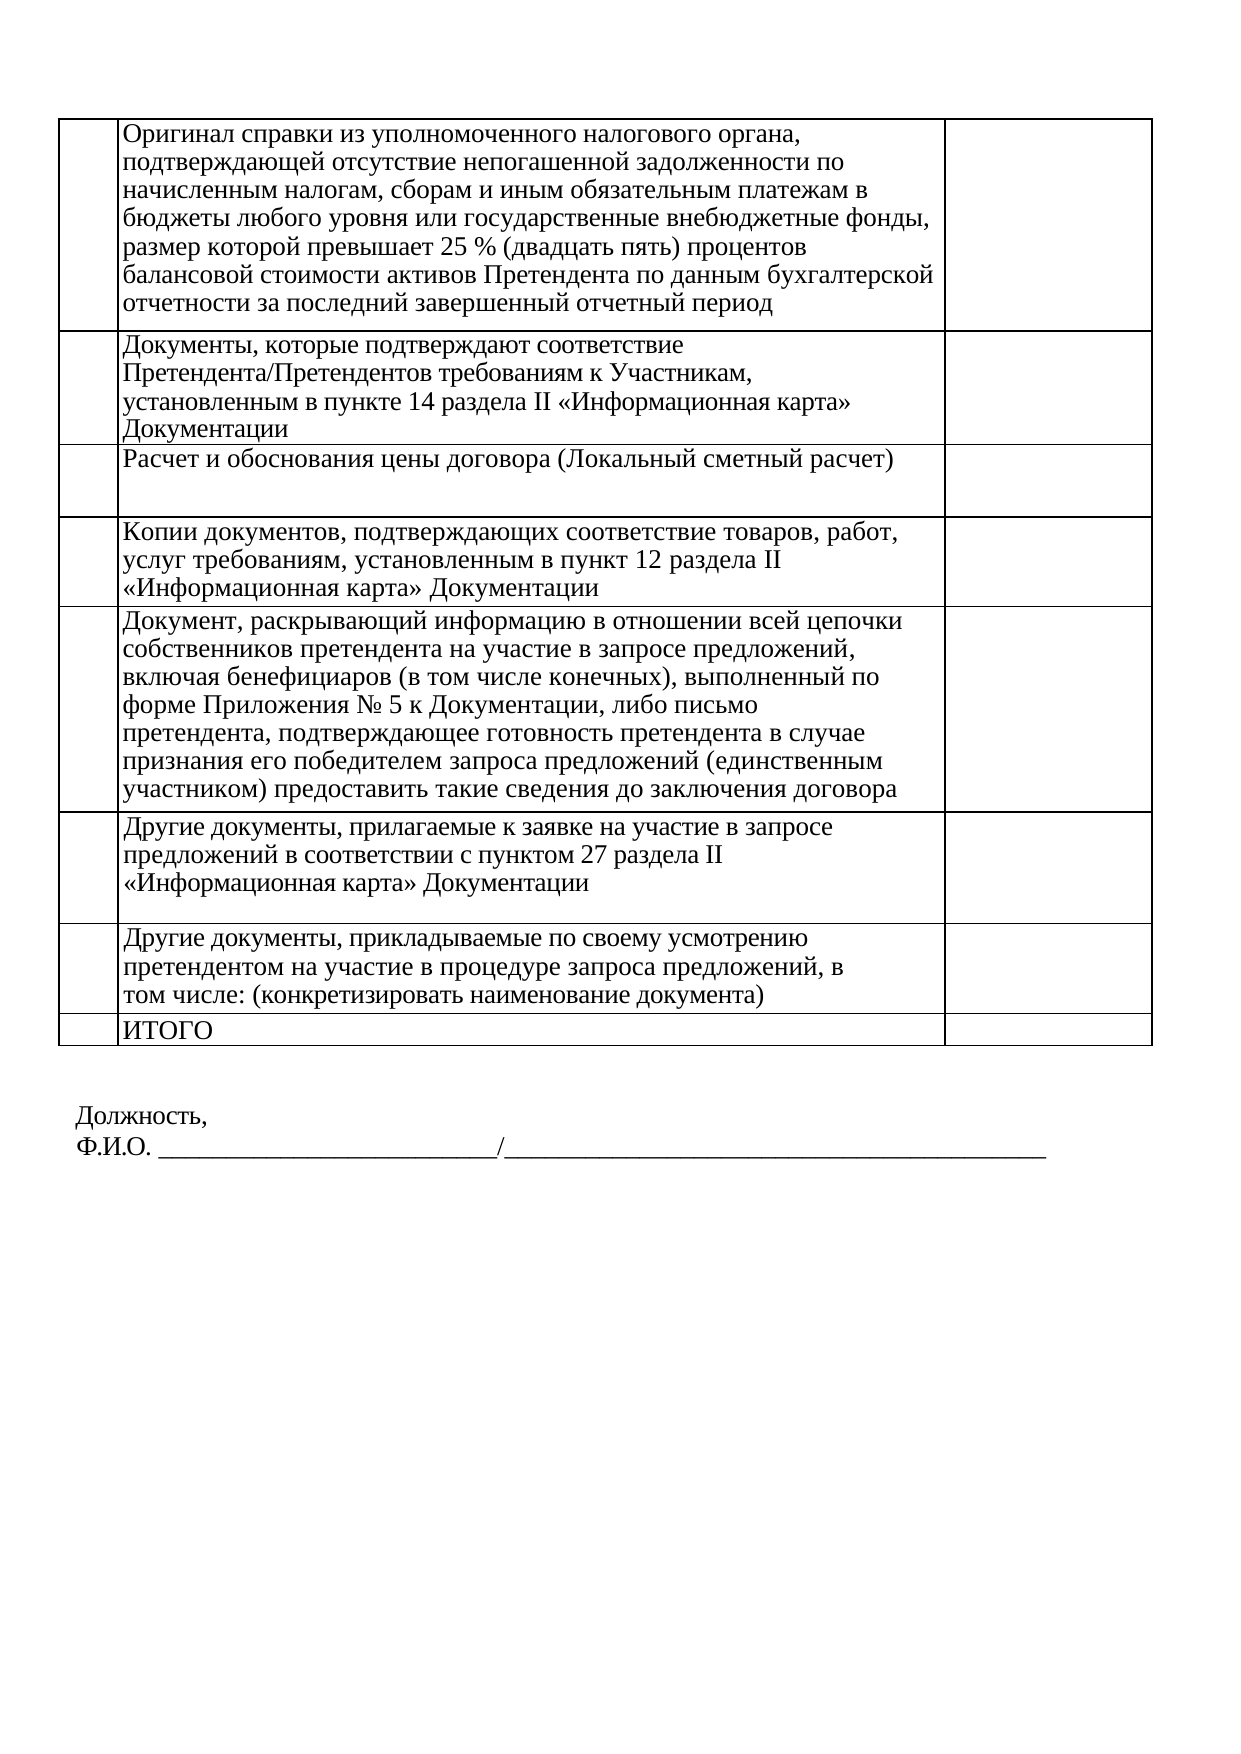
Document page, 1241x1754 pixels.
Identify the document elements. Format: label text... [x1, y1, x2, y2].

table_cell [946, 607, 1151, 811]
table_cell [60, 332, 117, 443]
text Ф.И.О. _________________________/________________________________________ [76, 1130, 1181, 1162]
table_cell Другие документы, прилагаемые к заявке на участие в запросе предложений в соответствии с пунктом 27 раздела II «Информационная карта» Документации [119, 813, 944, 923]
table_cell [60, 607, 117, 811]
table_cell [946, 445, 1151, 516]
table_cell Другие документы, прикладываемые по своему усмотрению претендентом на участие в процедуре запроса предложений, в том числе: (конкретизировать наименование документа) [119, 924, 944, 1013]
table_cell [60, 518, 117, 606]
table_cell Документ, раскрывающий информацию в отношении всей цепочки собственников претендента на участие в запросе предложений, включая бенефициаров (в том числе конечных), выполненный по форме Приложения № 5 к Документации, либо письмо претендента, подтверждающее готовность претендента в случае признания его победителем запроса предложений (единственным участником) предоставить такие сведения до заключения договора [119, 607, 944, 811]
table_cell [946, 120, 1151, 330]
table_cell [60, 813, 117, 923]
table_cell [946, 332, 1151, 443]
table_cell [946, 518, 1151, 606]
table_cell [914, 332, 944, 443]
text Должность, [75, 1099, 1181, 1130]
table_cell Оригинал справки из уполномоченного налогового органа, подтверждающей отсутствие непогашенной задолженности по начисленным налогам, сборам и иным обязательным платежам в бюджеты любого уровня или государственные внебюджетные фонды, размер которой превышает 25 % (двадцать пять) процентов балансовой стоимости активов Претендента по данным бухгалтерской отчетности за последний завершенный отчетный период [119, 120, 944, 330]
table_cell Копии документов, подтверждающих соответствие товаров, работ, услуг требованиям, установленным в пункт 12 раздела II «Информационная карта» Документации [119, 518, 944, 606]
table_cell [60, 924, 117, 1013]
table_cell [60, 120, 117, 330]
table_cell [60, 445, 117, 516]
table_cell [946, 924, 1151, 1013]
table_cell [946, 813, 1151, 923]
table_cell Расчет и обоснования цены договора (Локальный сметный расчет) [119, 445, 944, 516]
